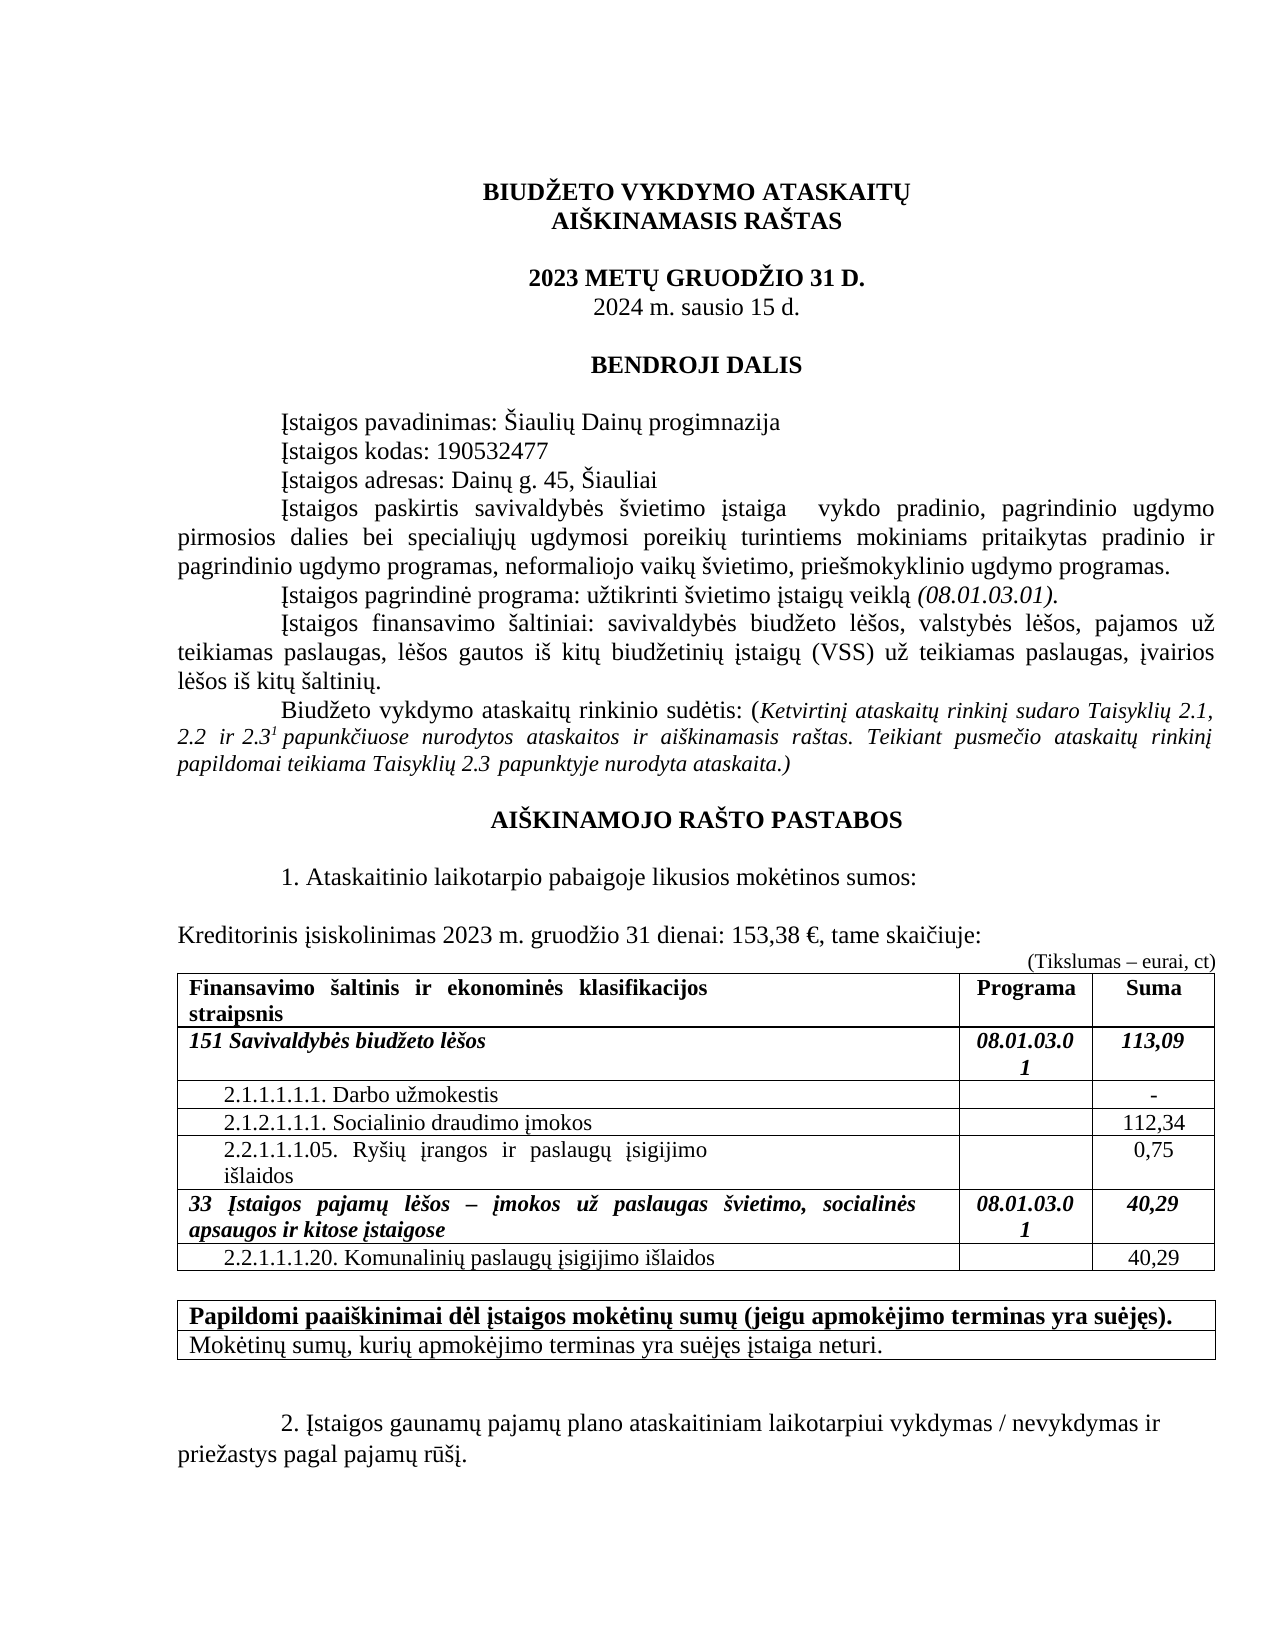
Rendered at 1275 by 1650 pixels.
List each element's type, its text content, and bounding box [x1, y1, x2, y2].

table_cell [178, 1136, 212, 1189]
text (Tikslumas – eurai, ct) [177, 949, 1216, 973]
table_cell 40,29 [1093, 1190, 1214, 1242]
table_cell [719, 1081, 959, 1108]
table_cell 112,34 [1093, 1109, 1214, 1135]
text BIUDŽETO VYKDYMO ATASKAITŲ [177, 177, 1216, 206]
text 1. Ataskaitinio laikotarpio pabaigoje likusios mokėtinos sumos: [177, 862, 1216, 891]
text Įstaigos kodas: 190532477 [177, 436, 1216, 465]
text AIŠKINAMOJO RAŠTO PASTABOS [177, 805, 1216, 834]
table_cell 2.2.1.1.1.20. Komunalinių paslaugų įsigijimo išlaidos [213, 1244, 797, 1270]
table_cell 33 Įstaigos pajamų lėšos – įmokos už paslaugas švietimo, socialinės apsaugos ir kitose įstaigose [178, 1190, 930, 1242]
text 2023 METŲ GRUODŽIO 31 D. [177, 263, 1216, 292]
text Įstaigos pavadinimas: Šiaulių Dainų progimnazija [177, 407, 1216, 436]
table_cell [178, 1244, 212, 1270]
table_cell 40,29 [1093, 1244, 1214, 1270]
text Įstaigos adresas: Dainų g. 45, Šiauliai [177, 465, 1216, 493]
table_header Programa [960, 974, 1092, 1026]
text Kreditorinis įsiskolinimas 2023 m. gruodžio 31 dienai: 153,38 €, tame skaičiuje: [177, 920, 1216, 949]
table_cell [178, 1109, 212, 1135]
table_cell [719, 1136, 959, 1189]
table_header Papildomi paaiškinimai dėl įstaigos mokėtinų sumų (jeigu apmokėjimo terminas yra suėjęs). [178, 1301, 1215, 1329]
table_header [719, 974, 959, 1026]
text Įstaigos pagrindinė programa: užtikrinti švietimo įstaigų veiklą (08.01.03.01). [177, 580, 1216, 608]
table_cell 0,75 [1093, 1136, 1214, 1189]
table_cell 151 Savivaldybės biudžeto lėšos [178, 1028, 719, 1080]
table_cell [178, 1081, 212, 1108]
table_cell 113,09 [1093, 1028, 1214, 1080]
table_cell 2.1.2.1.1.1. Socialinio draudimo įmokos [213, 1109, 719, 1135]
text AIŠKINAMASIS RAŠTAS [177, 206, 1216, 235]
table_cell [960, 1081, 1092, 1108]
table_cell [719, 1109, 959, 1135]
table_cell - [1093, 1081, 1214, 1108]
table_cell [960, 1244, 1092, 1270]
text Biudžeto vykdymo ataskaitų rinkinio sudėtis: (Ketvirtinį ataskaitų rinkinį sudaro Taisyklių 2.1, 2.2 ir 2.31 papunkčiuose nurodytos ataskaitos ir aiškinamasis raštas. Teikiant pusmečio ataskaitų rinkinį papildomai teikiama Taisyklių 2.3 papunktyje nurodyta ataskaita.) [177, 695, 1216, 776]
table_cell 2.1.1.1.1.1. Darbo užmokestis [213, 1081, 719, 1108]
table_cell [798, 1244, 959, 1270]
table_cell [930, 1190, 959, 1242]
table_header Suma [1093, 974, 1214, 1026]
text 2024 m. sausio 15 d. [177, 292, 1216, 321]
table_cell 2.2.1.1.1.05. Ryšių įrangos ir paslaugų įsigijimo išlaidos [213, 1136, 719, 1189]
table_cell 08.01.03.01 [960, 1190, 1092, 1242]
text 2. Įstaigos gaunamų pajamų plano ataskaitiniam laikotarpiui vykdymas / nevykdymas ir priežastys pagal pajamų rūšį. [177, 1408, 1216, 1468]
table_cell [960, 1109, 1092, 1135]
table_cell [719, 1028, 959, 1080]
table_header Finansavimo šaltinis ir ekonominės klasifikacijos straipsnis [178, 974, 719, 1026]
text BENDROJI DALIS [177, 350, 1216, 378]
text Įstaigos finansavimo šaltiniai: savivaldybės biudžeto lėšos, valstybės lėšos, pajamos už teikiamas paslaugas, lėšos gautos iš kitų biudžetinių įstaigų (VSS) už teikiamas paslaugas, įvairios lėšos iš kitų šaltinių. [177, 608, 1216, 695]
table_cell [960, 1136, 1092, 1189]
table_cell Mokėtinų sumų, kurių apmokėjimo terminas yra suėjęs įstaiga neturi. [178, 1331, 1215, 1359]
table_cell 08.01.03.01 [960, 1028, 1092, 1080]
text Įstaigos paskirtis savivaldybės švietimo įstaiga vykdo pradinio, pagrindinio ugdymo pirmosios dalies bei specialiųjų ugdymosi poreikių turintiems mokiniams pritaikytas pradinio ir pagrindinio ugdymo programas, neformaliojo vaikų švietimo, priešmokyklinio ugdymo programas. [177, 493, 1216, 580]
